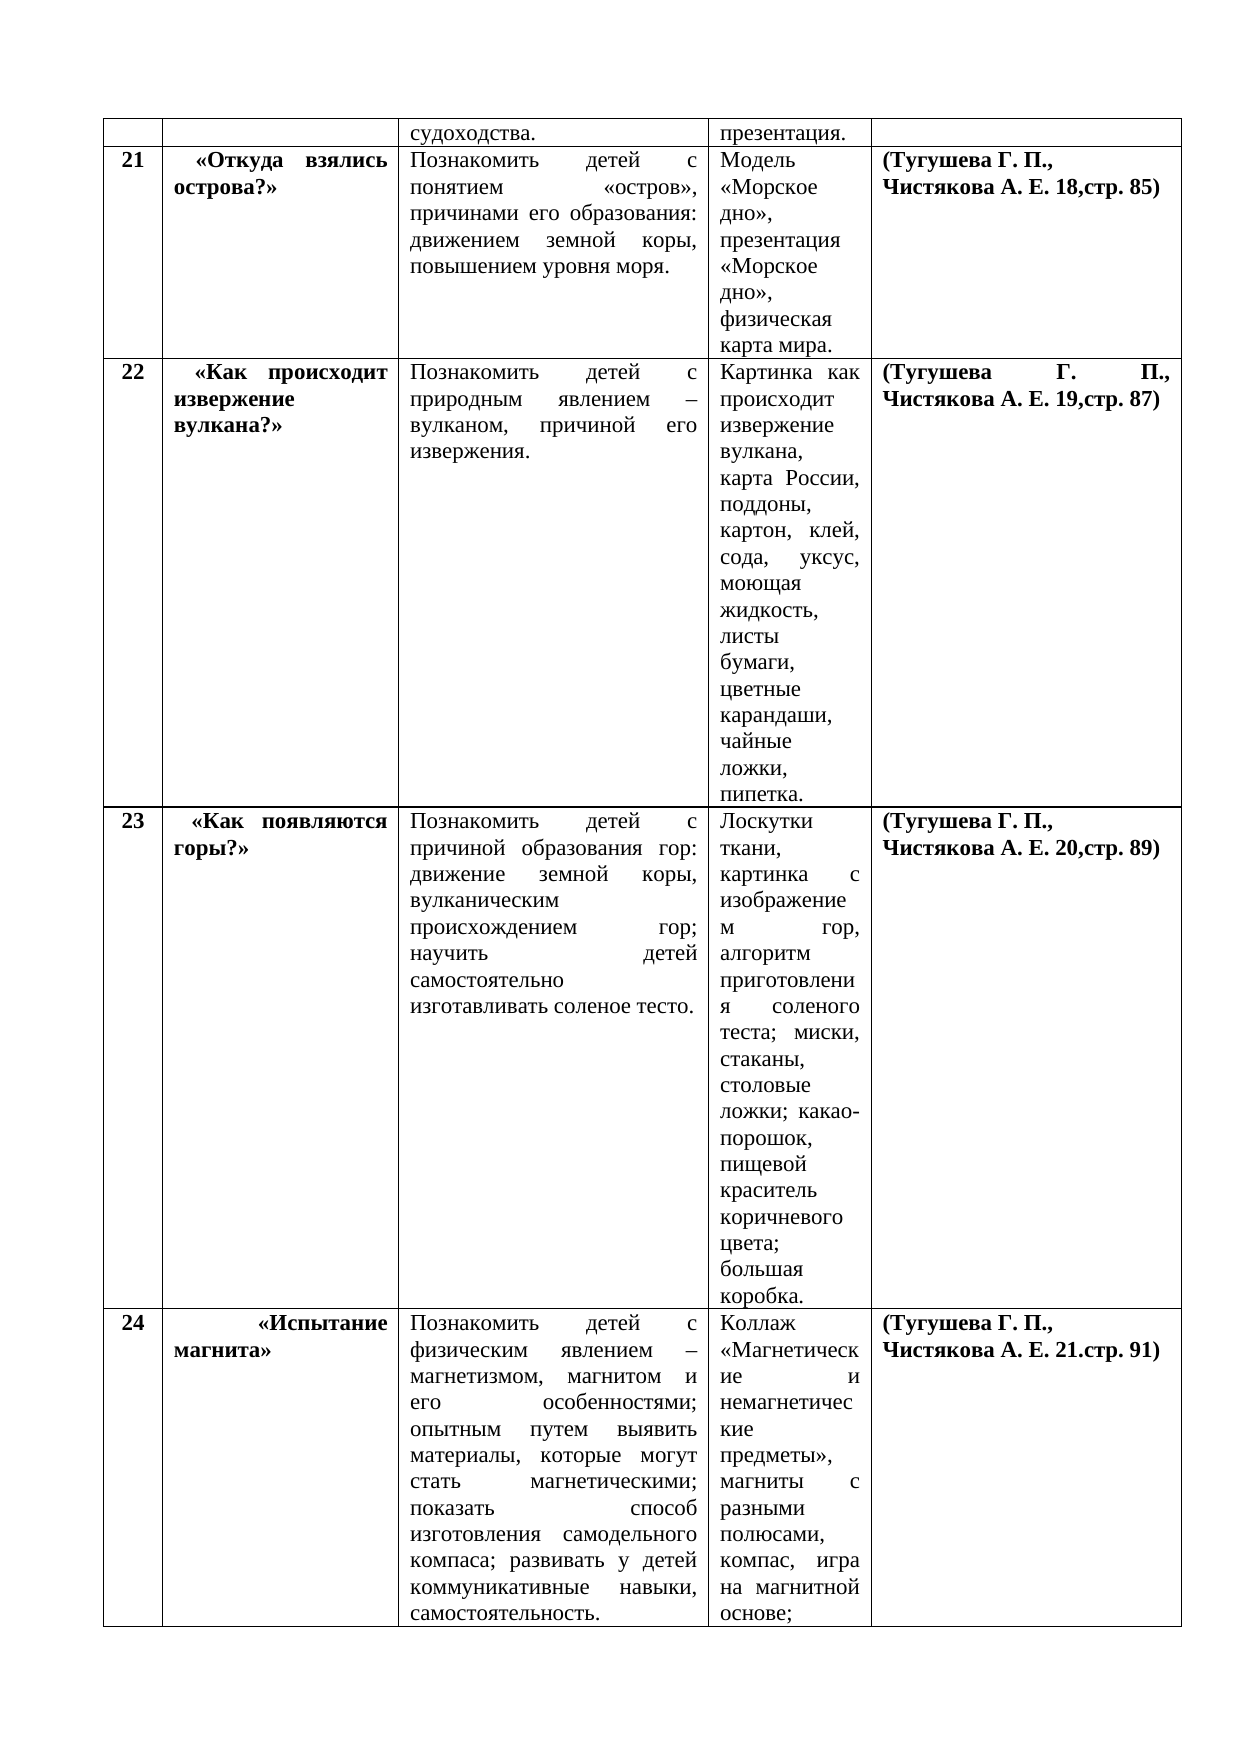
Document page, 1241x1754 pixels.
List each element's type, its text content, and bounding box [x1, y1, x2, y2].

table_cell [163, 119, 398, 146]
table_cell 20 [104, 119, 162, 146]
table_cell Познакомить детей с природным явлением – вулканом, причиной его извержения. [399, 359, 708, 806]
table_cell Познакомить детей с понятием «остров», причинами его образования: движением земной коры, повышением уровня моря. [399, 147, 708, 357]
table_cell (Тугушева Г. П., Чистякова А. Е. 19,стр. 87) [872, 359, 1181, 806]
table_cell 24 [104, 1309, 162, 1626]
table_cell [872, 1309, 1181, 1626]
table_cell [399, 1309, 708, 1626]
table_cell (Тугушева Г. П., Чистякова А. Е. 20,стр. 89) [872, 808, 1181, 1308]
table_cell 23 [104, 808, 162, 1308]
table_cell 22 [104, 359, 162, 806]
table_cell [399, 119, 708, 146]
table_cell «Испытание магнита» [163, 1309, 398, 1626]
table_cell «Откуда взялись острова?» [163, 147, 398, 357]
table_cell Лоскутки ткани, картинка с изображением гор, алгоритм приготовления соленого теста; миски, стаканы, столовые ложки; какао-порошок, пищевой краситель коричневого цвета; большая коробка. [709, 808, 871, 1308]
table_cell Познакомить детей с причиной образования гор: движение земной коры, вулканическим происхождением гор; научить детей самостоятельно изготавливать соленое тесто. [399, 808, 708, 1308]
table_cell (Тугушева Г. П., Чистякова А. Е. 18,стр. 85) [872, 147, 1181, 357]
table_cell Модель «Морское дно», презентация «Морское дно», физическая карта мира. [709, 147, 871, 357]
table_cell «Как происходит извержение вулкана?» [163, 359, 398, 806]
table_cell «Как появляются горы?» [163, 808, 398, 1308]
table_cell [709, 1309, 871, 1626]
table_cell Картинка как происходит извержение вулкана, карта России, поддоны, картон, клей, сода, уксус, моющая жидкость, листы бумаги, цветные карандаши, чайные ложки, пипетка. [709, 359, 871, 806]
table_cell 21 [104, 147, 162, 357]
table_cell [709, 119, 871, 146]
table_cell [872, 119, 1181, 146]
